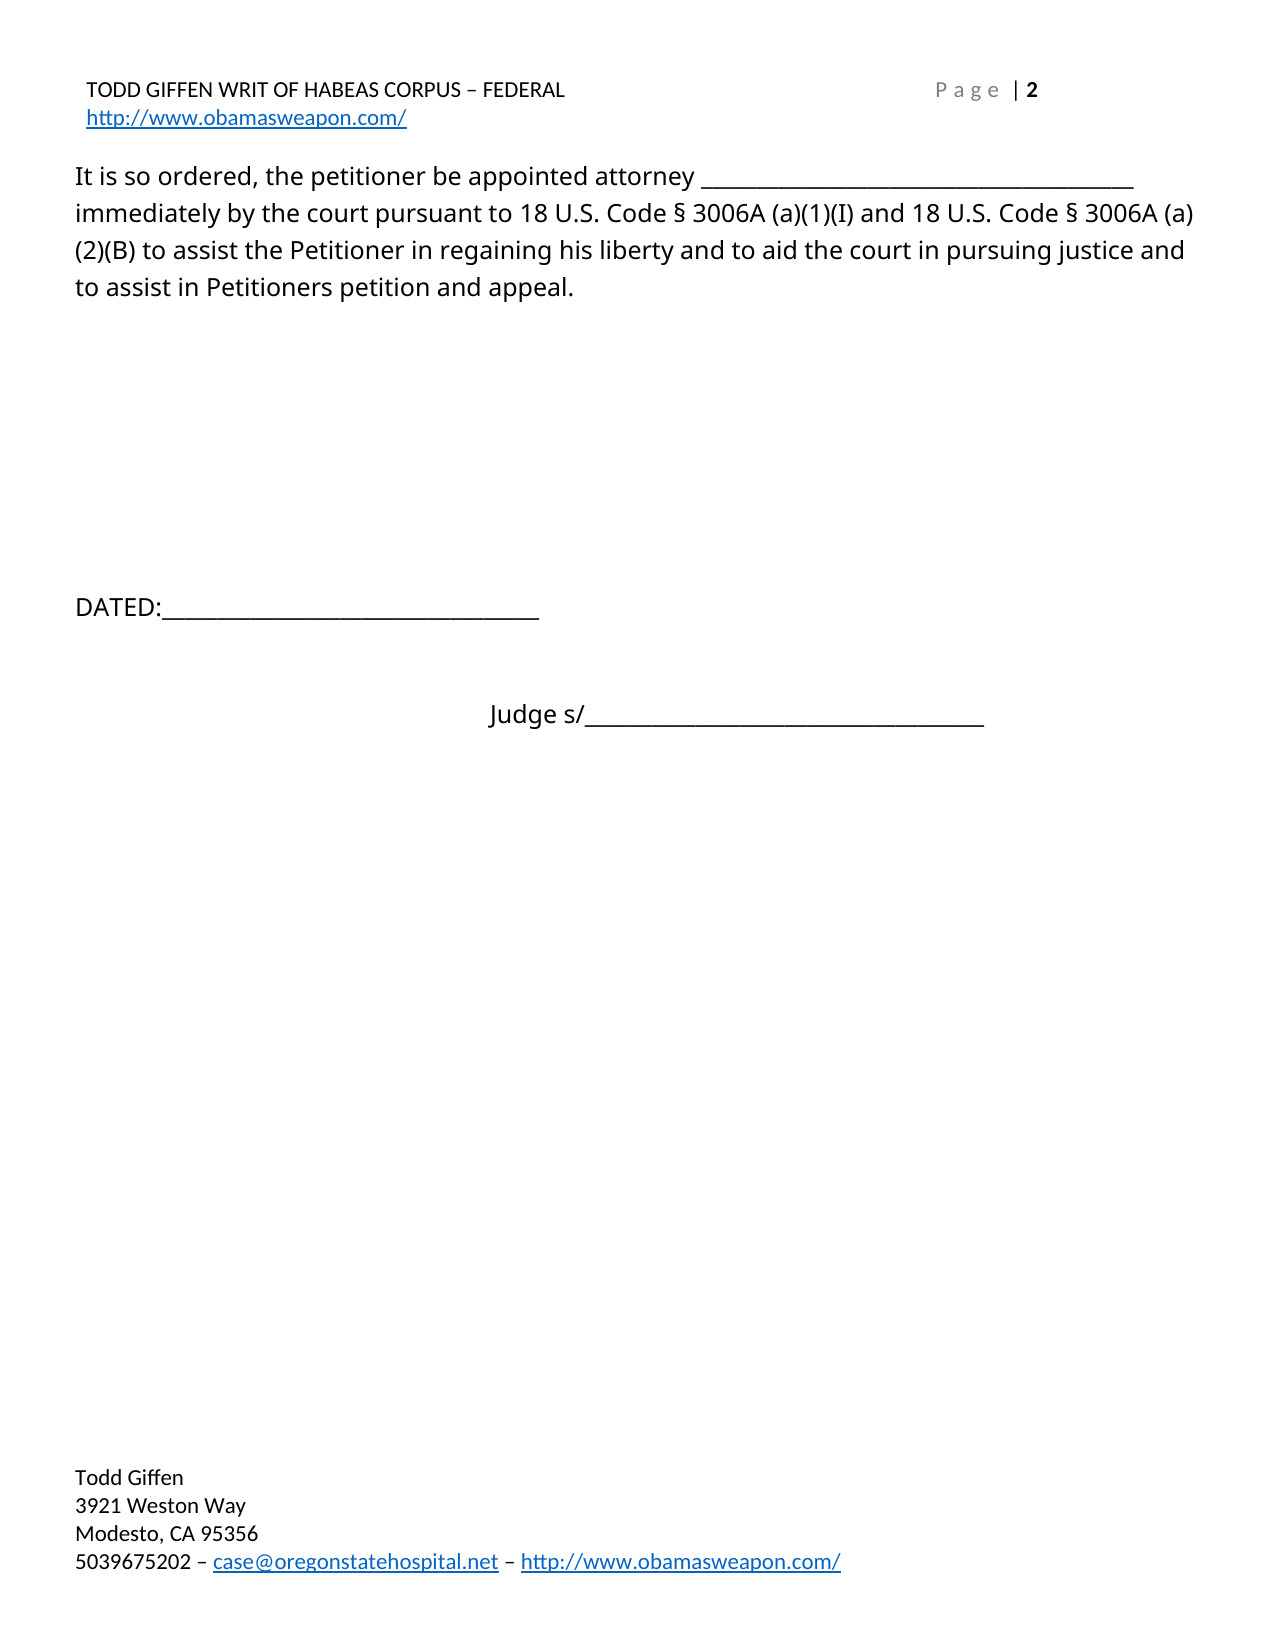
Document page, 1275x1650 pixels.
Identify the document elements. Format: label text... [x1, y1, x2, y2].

text DATED:__________________________________ [75, 590, 1200, 624]
text It is so ordered, the petitioner be appointed attorney _______________________________________ immediately by the court pursuant to 18 U.S. Code § 3006A (a)(1)(I) and 18 U.S. Code § 3006A (a)(2)(B) to assist the Petitioner in regaining his liberty and to aid the court in pursuing justice and to assist in Petitioners petition and appeal. [75, 159, 1200, 303]
text Judge s/____________________________________ [75, 697, 1200, 731]
